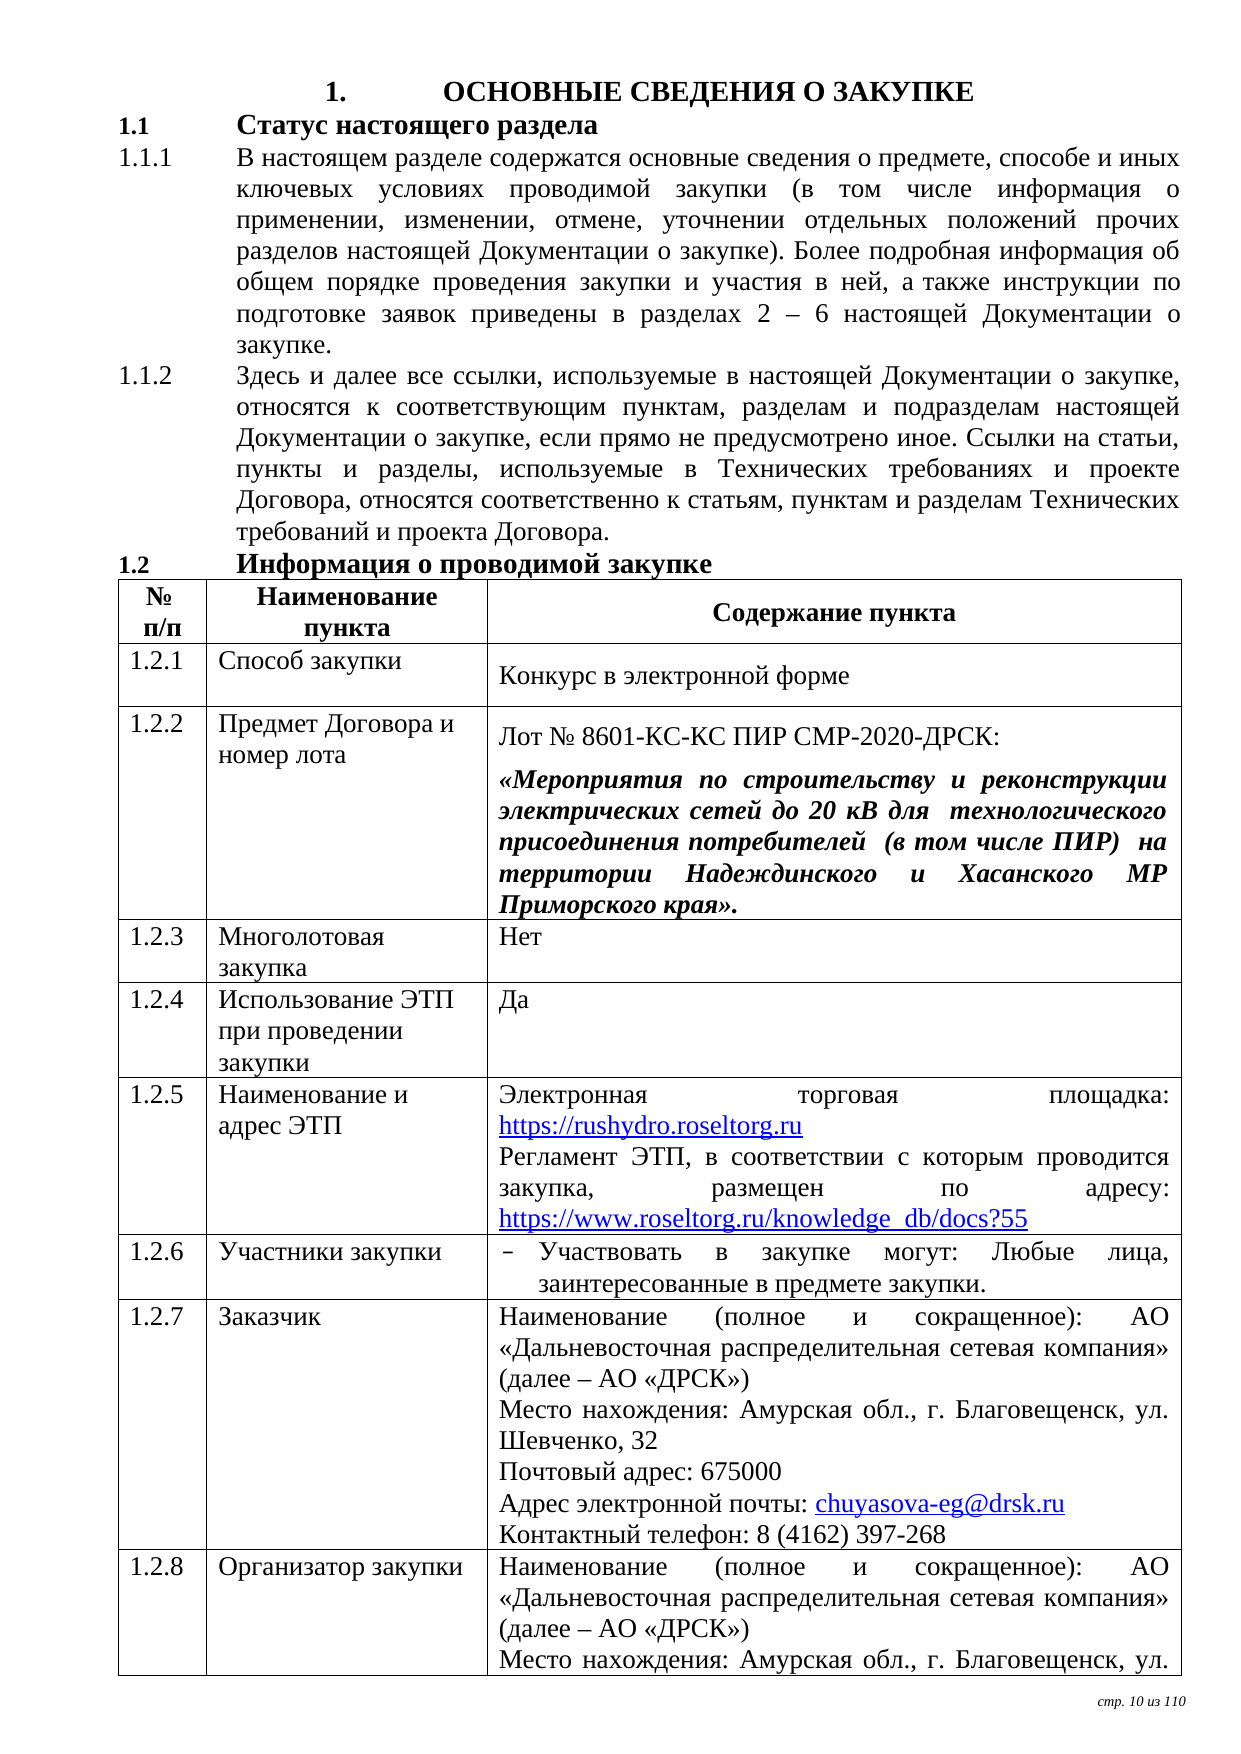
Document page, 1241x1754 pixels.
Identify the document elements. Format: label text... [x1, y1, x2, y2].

subtitle ОСНОВНЫЕ СВЕДЕНИЯ О ЗАКУПКЕ [118, 74, 1181, 107]
table_header № п/п [119, 580, 206, 643]
subtitle Статус настоящего раздела [118, 107, 1181, 141]
table_cell Многолотовая закупка [207, 920, 487, 982]
table_cell Лот № 8601-КС-КС ПИР СМР-2020-ДРСК: «Мероприятия по строительству и реконструкции электрических сетей до 20 кВ для технологического присоединения потребителей (в том числе ПИР) на территории Надеждинского и Хасанского МР Приморского края». [488, 707, 1181, 919]
table_header Содержание пункта [488, 580, 1181, 643]
table_cell Да [488, 983, 1181, 1077]
table_cell [119, 1235, 206, 1299]
table_cell Конкурс в электронной форме [488, 644, 1181, 706]
table_cell Электронная торговая площадка: https://rushydro.roseltorg.ru Регламент ЭТП, в соответствии с которым проводится закупка, размещен по адресу: https://www.roseltorg.ru/knowledge_db/docs?55 [488, 1078, 1181, 1233]
table_cell [119, 1550, 206, 1674]
list В настоящем разделе содержатся основные сведения о предмете, способе и иных ключевых условиях проводимой закупки (в том числе информация о применении, изменении, отмене, уточнении отдельных положений прочих разделов настоящей Документации о закупке). Более подробная информация об общем порядке проведения закупки и участия в ней, а также инструкции по подготовке заявок приведены в разделах 2 – 6 настоящей Документации о закупке. [118, 141, 1181, 359]
table_cell Нет [488, 920, 1181, 982]
table_cell [119, 707, 206, 919]
table_cell Заказчик [207, 1300, 487, 1549]
table_cell Наименование и адрес ЭТП [207, 1078, 487, 1233]
table_header Наименование пункта [207, 580, 487, 643]
table_cell [119, 920, 206, 982]
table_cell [488, 1550, 1181, 1674]
table_cell [119, 1300, 206, 1549]
table_cell Предмет Договора и номер лота [207, 707, 487, 919]
table_cell [119, 1078, 206, 1233]
table_cell [119, 983, 206, 1077]
text Здесь и далее все ссылки, используемые в настоящей Документации о закупке, относятся к соответствующим пунктам, разделам и подразделам настоящей Документации о закупке, если прямо не предусмотрено иное. Ссылки на статьи, пункты и разделы, используемые в Технических требованиях и проекте Договора, относятся соответственно к статьям, пунктам и разделам Технических требований и проекта Договора. [118, 359, 1181, 546]
subtitle Информация о проводимой закупке [118, 546, 1181, 579]
table_cell Использование ЭТП при проведении закупки [207, 983, 487, 1077]
table_cell Организатор закупки [207, 1550, 487, 1674]
table_cell [119, 644, 206, 706]
table_cell Способ закупки [207, 644, 487, 706]
table_cell Участники закупки [207, 1235, 487, 1299]
table_cell Участвовать в закупке могут: Любые лица, заинтересованные в предмете закупки. [488, 1235, 1181, 1299]
